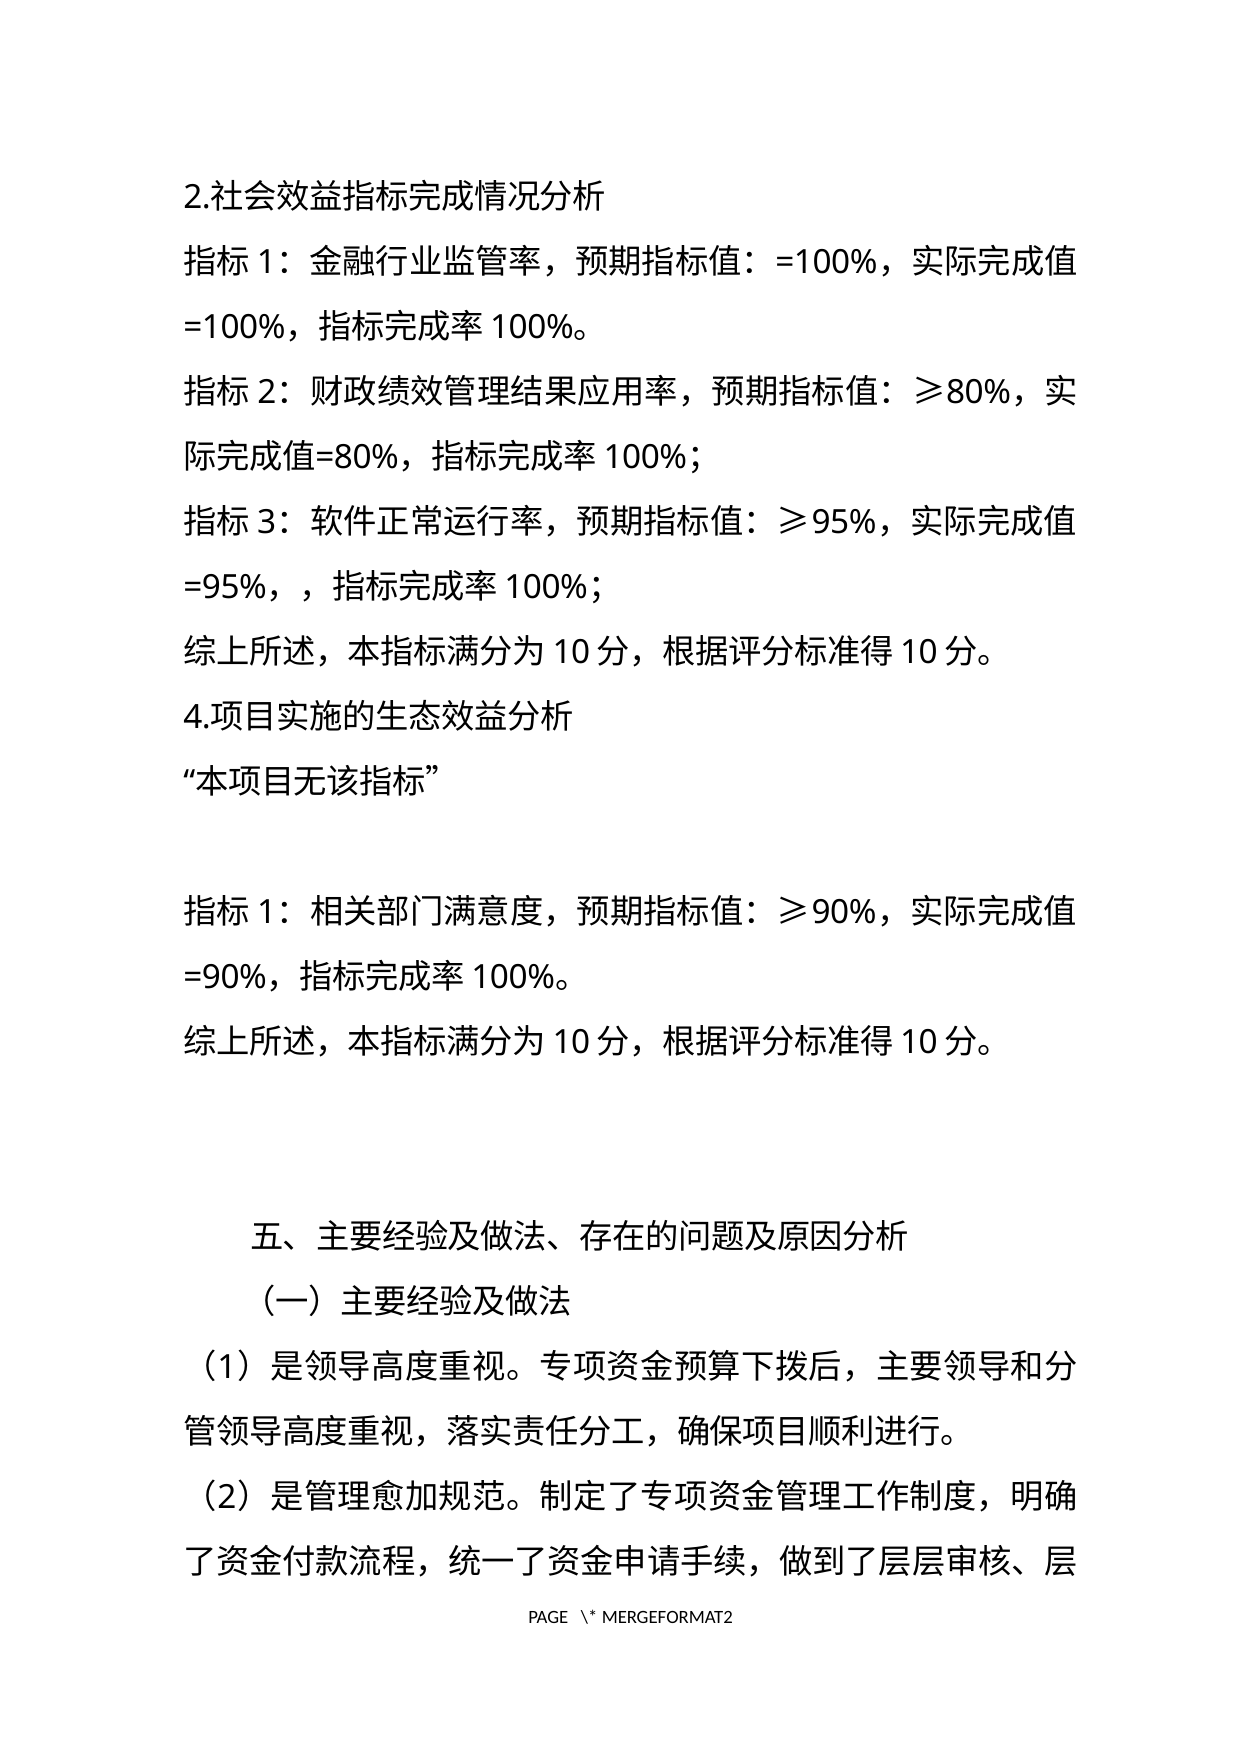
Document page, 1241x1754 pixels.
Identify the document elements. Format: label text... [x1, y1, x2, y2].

list 主要经验及做法、存在的问题及原因分析 [183, 1202, 1078, 1267]
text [183, 1267, 1078, 1592]
text 指标1：相关部门满意度，预期指标值：≥90%，实际完成值=90%，指标完成率100%。 综上所述，本指标满分为10分，根据评分标准得10分。 [183, 812, 1078, 1072]
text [183, 162, 1078, 812]
